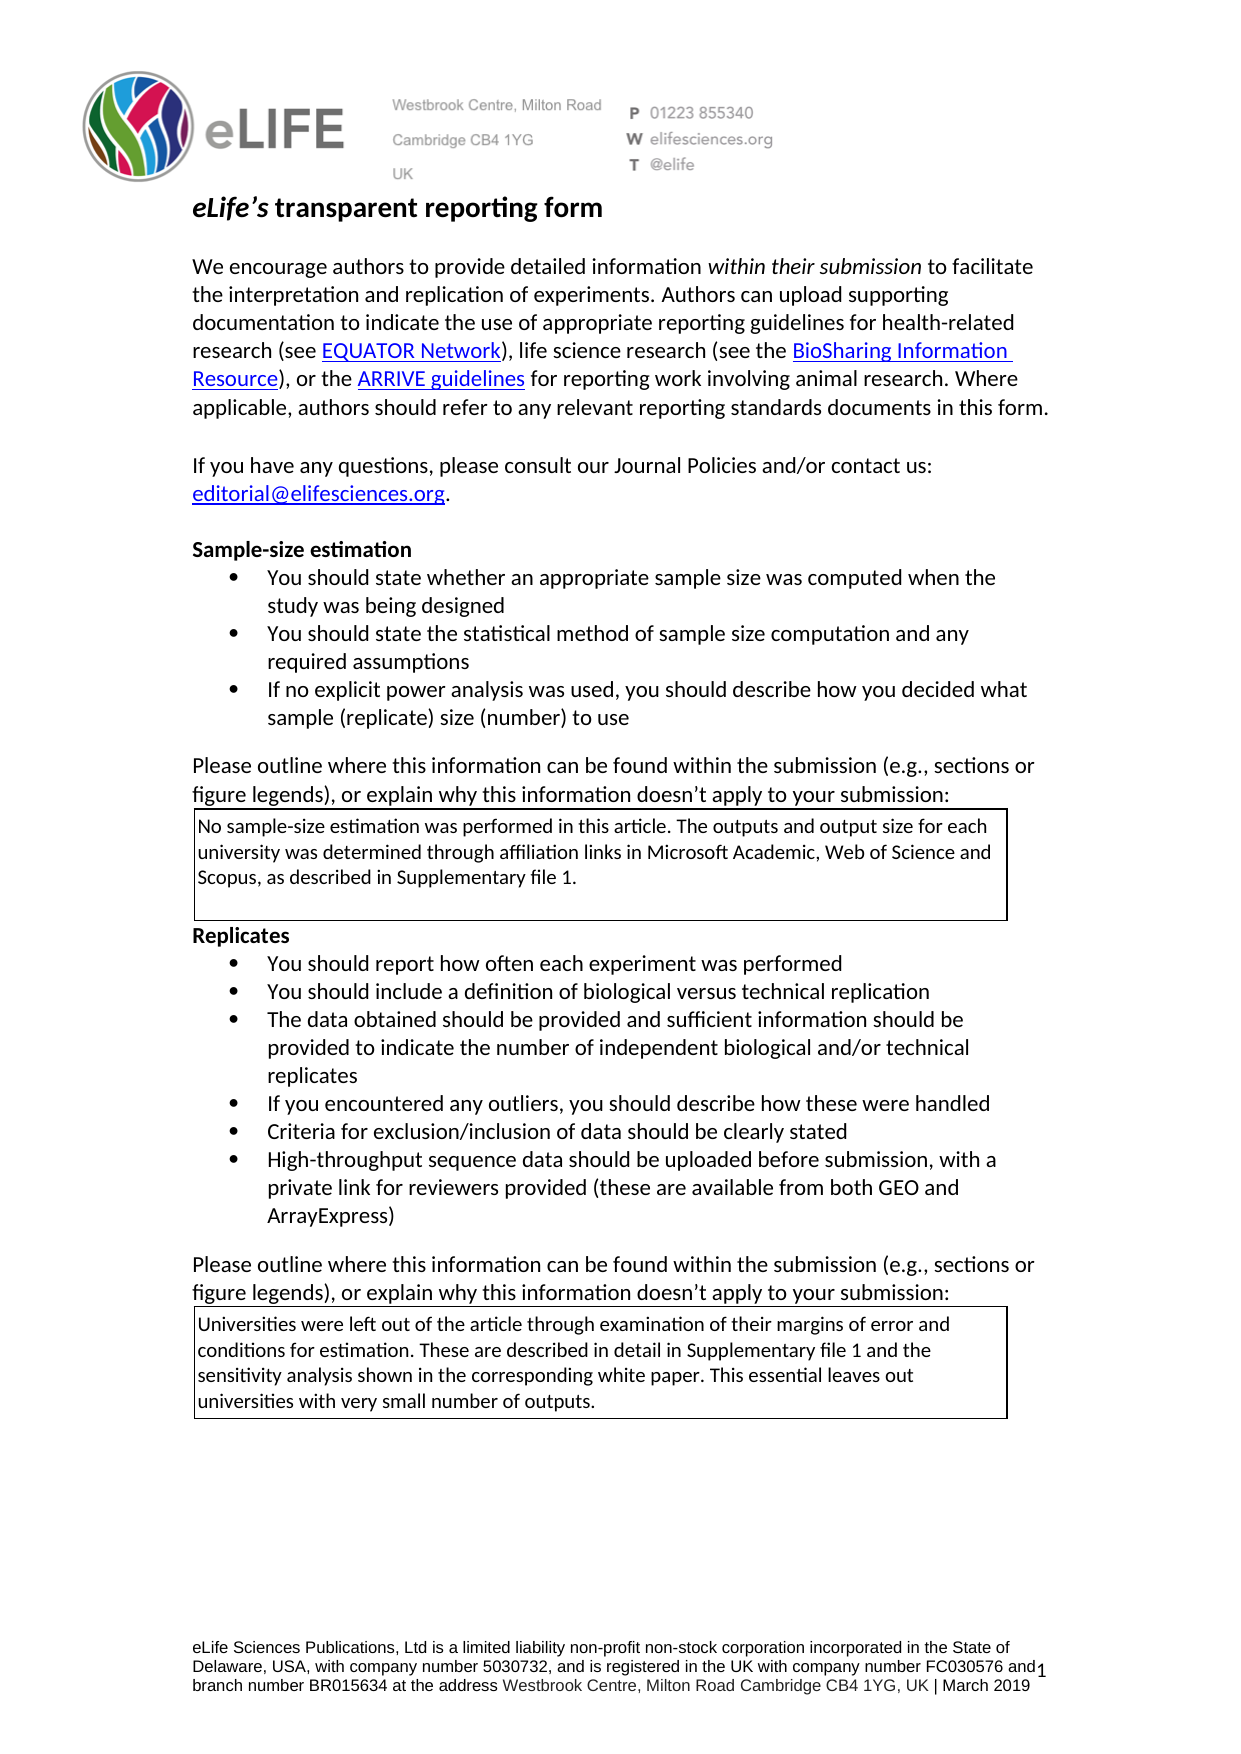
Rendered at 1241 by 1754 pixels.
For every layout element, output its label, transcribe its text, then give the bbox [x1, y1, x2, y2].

list You should state the statistical method of sample size computation and any required assumptions [229, 619, 1053, 675]
list Criteria for exclusion/inclusion of data should be clearly stated [229, 1117, 1053, 1145]
text We encourage authors to provide detailed information within their submission to facilitate the interpretation and replication of experiments. Authors can upload supporting documentation to indicate the use of appropriate reporting guidelines for health-related research (see EQUATOR Network), life science research (see the BioSharing Information Resource), or the ARRIVE guidelines for reporting work involving animal research. Where applicable, authors should refer to any relevant reporting standards documents in this form. [192, 252, 1053, 421]
picture [73, 59, 784, 189]
list High-throughput sequence data should be uploaded before submission, with a private link for reviewers provided (these are available from both GEO and ArrayExpress) [229, 1145, 1053, 1229]
text eLife’s transparent reporting form [192, 189, 1053, 224]
list You should report how often each experiment was performed [229, 949, 1053, 977]
text Universities were left out of the article through examination of their margins of error and conditions for estimation. These are described in detail in Supplementary file 1 and the sensitivity analysis shown in the corresponding white paper. This essential leaves out universities with very small number of outputs. [195, 1309, 1006, 1415]
list If you encountered any outliers, you should describe how these were handled [229, 1089, 1053, 1117]
list You should state whether an appropriate sample size was computed when the study was being designed [229, 563, 1053, 619]
text No sample-size estimation was performed in this article. The outputs and output size for each university was determined through affiliation links in Microsoft Academic, Web of Science and Scopus, as described in Supplementary file 1. [195, 811, 1006, 892]
list The data obtained should be provided and sufficient information should be provided to indicate the number of independent biological and/or technical replicates [229, 1005, 1053, 1089]
text If you have any questions, please consult our Journal Policies and/or contact us: editorial@elifesciences.org. [192, 451, 1053, 507]
text Replicates [192, 836, 1053, 949]
list You should include a definition of biological versus technical replication [229, 977, 1053, 1005]
list If no explicit power analysis was used, you should describe how you decided what sample (replicate) size (number) to use [229, 675, 1053, 731]
text Sample-size estimation [192, 535, 1053, 563]
